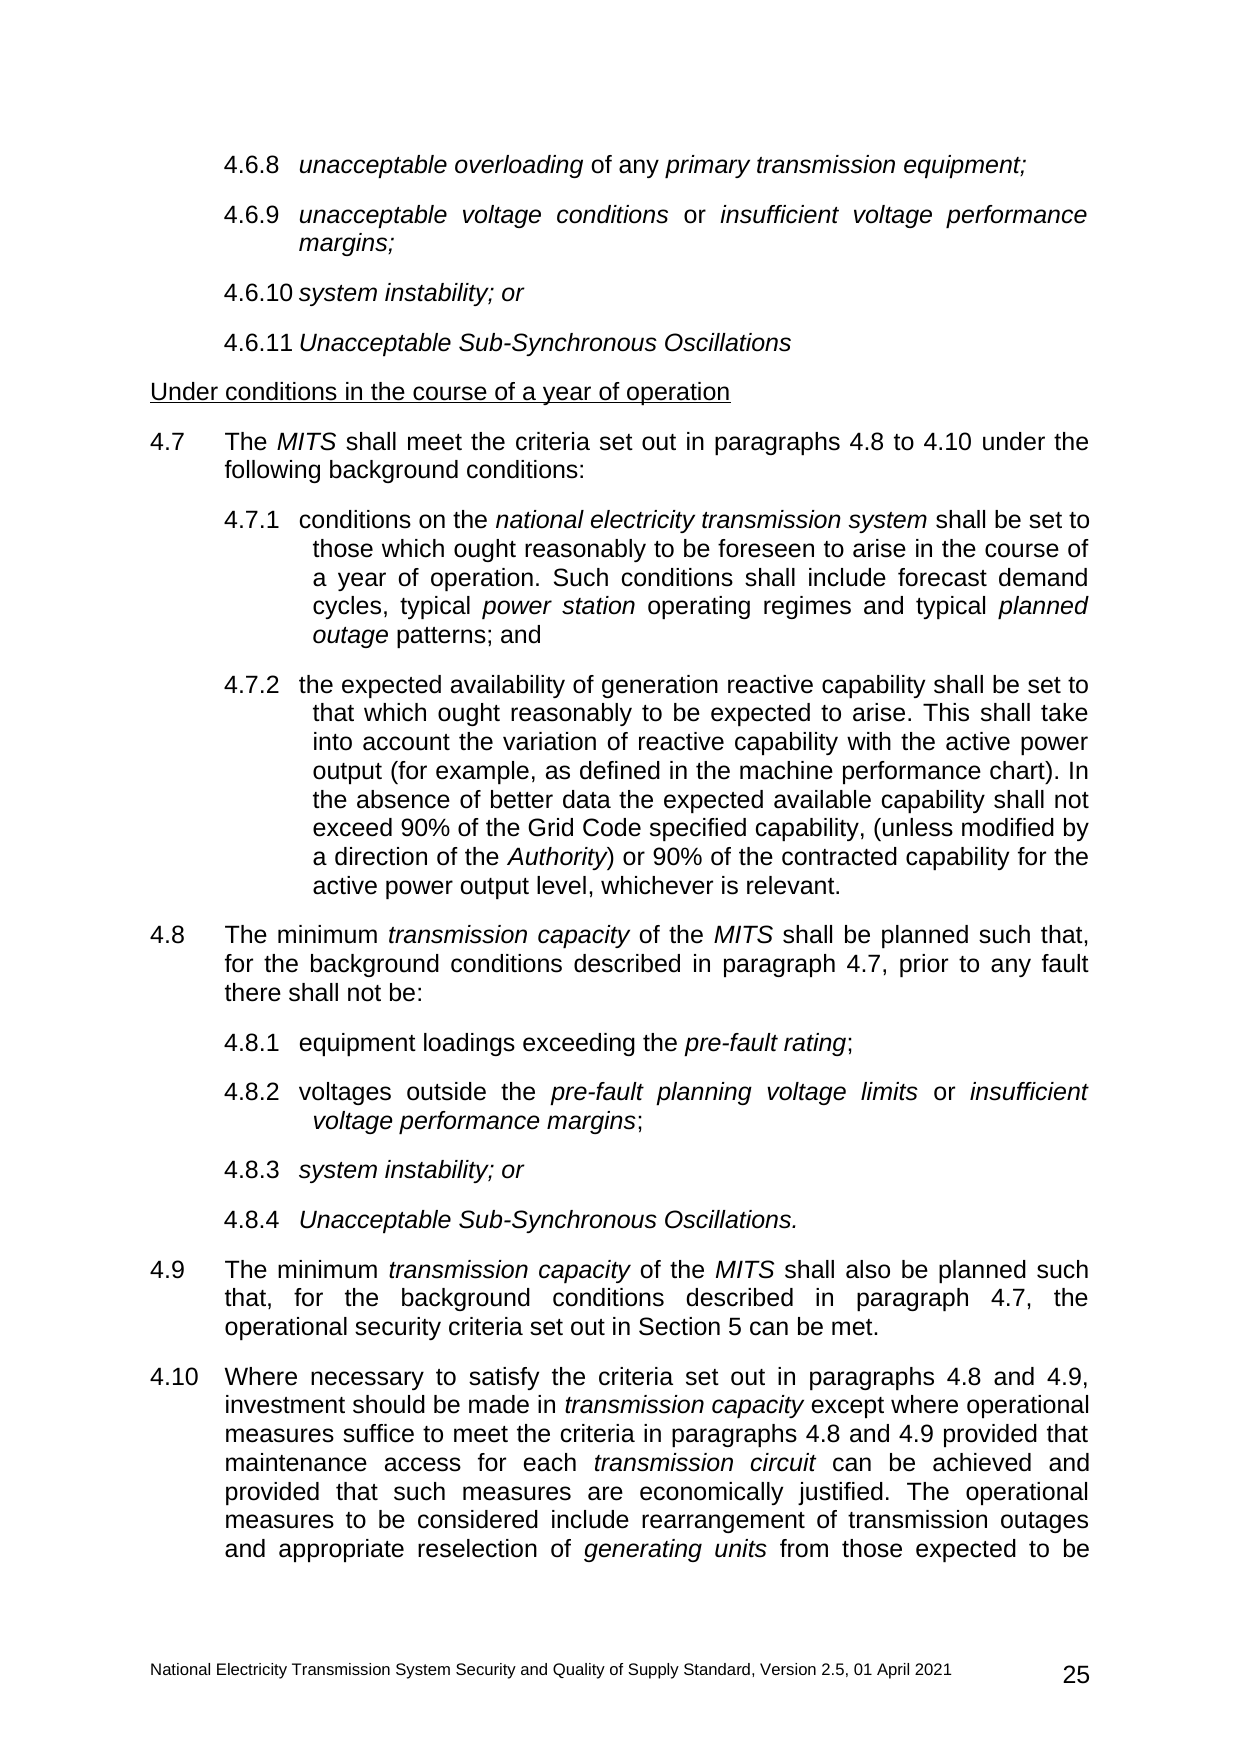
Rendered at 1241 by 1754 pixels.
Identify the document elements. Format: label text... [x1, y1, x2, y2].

list system instability; or [224, 1155, 1090, 1184]
subtitle Under conditions in the course of a year of operation [150, 377, 1090, 406]
list Unacceptable Sub-Synchronous Oscillations. [224, 1205, 1090, 1234]
list voltages outside the pre-fault planning voltage limits or insufficient voltage performance margins; [224, 1077, 1090, 1134]
list unacceptable voltage conditions or insufficient voltage performance margins; [224, 199, 1090, 257]
list the expected availability of generation reactive capability shall be set to that which ought reasonably to be expected to arise. This shall take into account the variation of reactive capability with the active power output (for example, as defined in the machine performance chart). In the absence of better data the expected available capability shall not exceed 90% of the Grid Code specified capability, (unless modified by a direction of the Authority) or 90% of the contracted capability for the active power output level, whichever is relevant. [224, 669, 1090, 899]
list Unacceptable Sub-Synchronous Oscillations [224, 327, 1090, 356]
list conditions on the national electricity transmission system shall be set to those which ought reasonably to be foreseen to arise in the course of a year of operation. Such conditions shall include forecast demand cycles, typical power station operating regimes and typical planned outage patterns; and [224, 505, 1090, 649]
list equipment loadings exceeding the pre-fault rating; [224, 1027, 1090, 1056]
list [150, 1362, 1090, 1563]
list The minimum transmission capacity of the MITS shall also be planned such that, for the background conditions described in paragraph 4.7, the operational security criteria set out in Section 5 can be met. [150, 1254, 1090, 1341]
list The minimum transmission capacity of the MITS shall be planned such that, for the background conditions described in paragraph 4.7, prior to any fault there shall not be: [150, 920, 1090, 1007]
list The MITS shall meet the criteria set out in paragraphs 4.8 to 4.10 under the following background conditions: [150, 427, 1090, 484]
list system instability; or [224, 278, 1090, 307]
list unacceptable overloading of any primary transmission equipment; [224, 150, 1090, 179]
